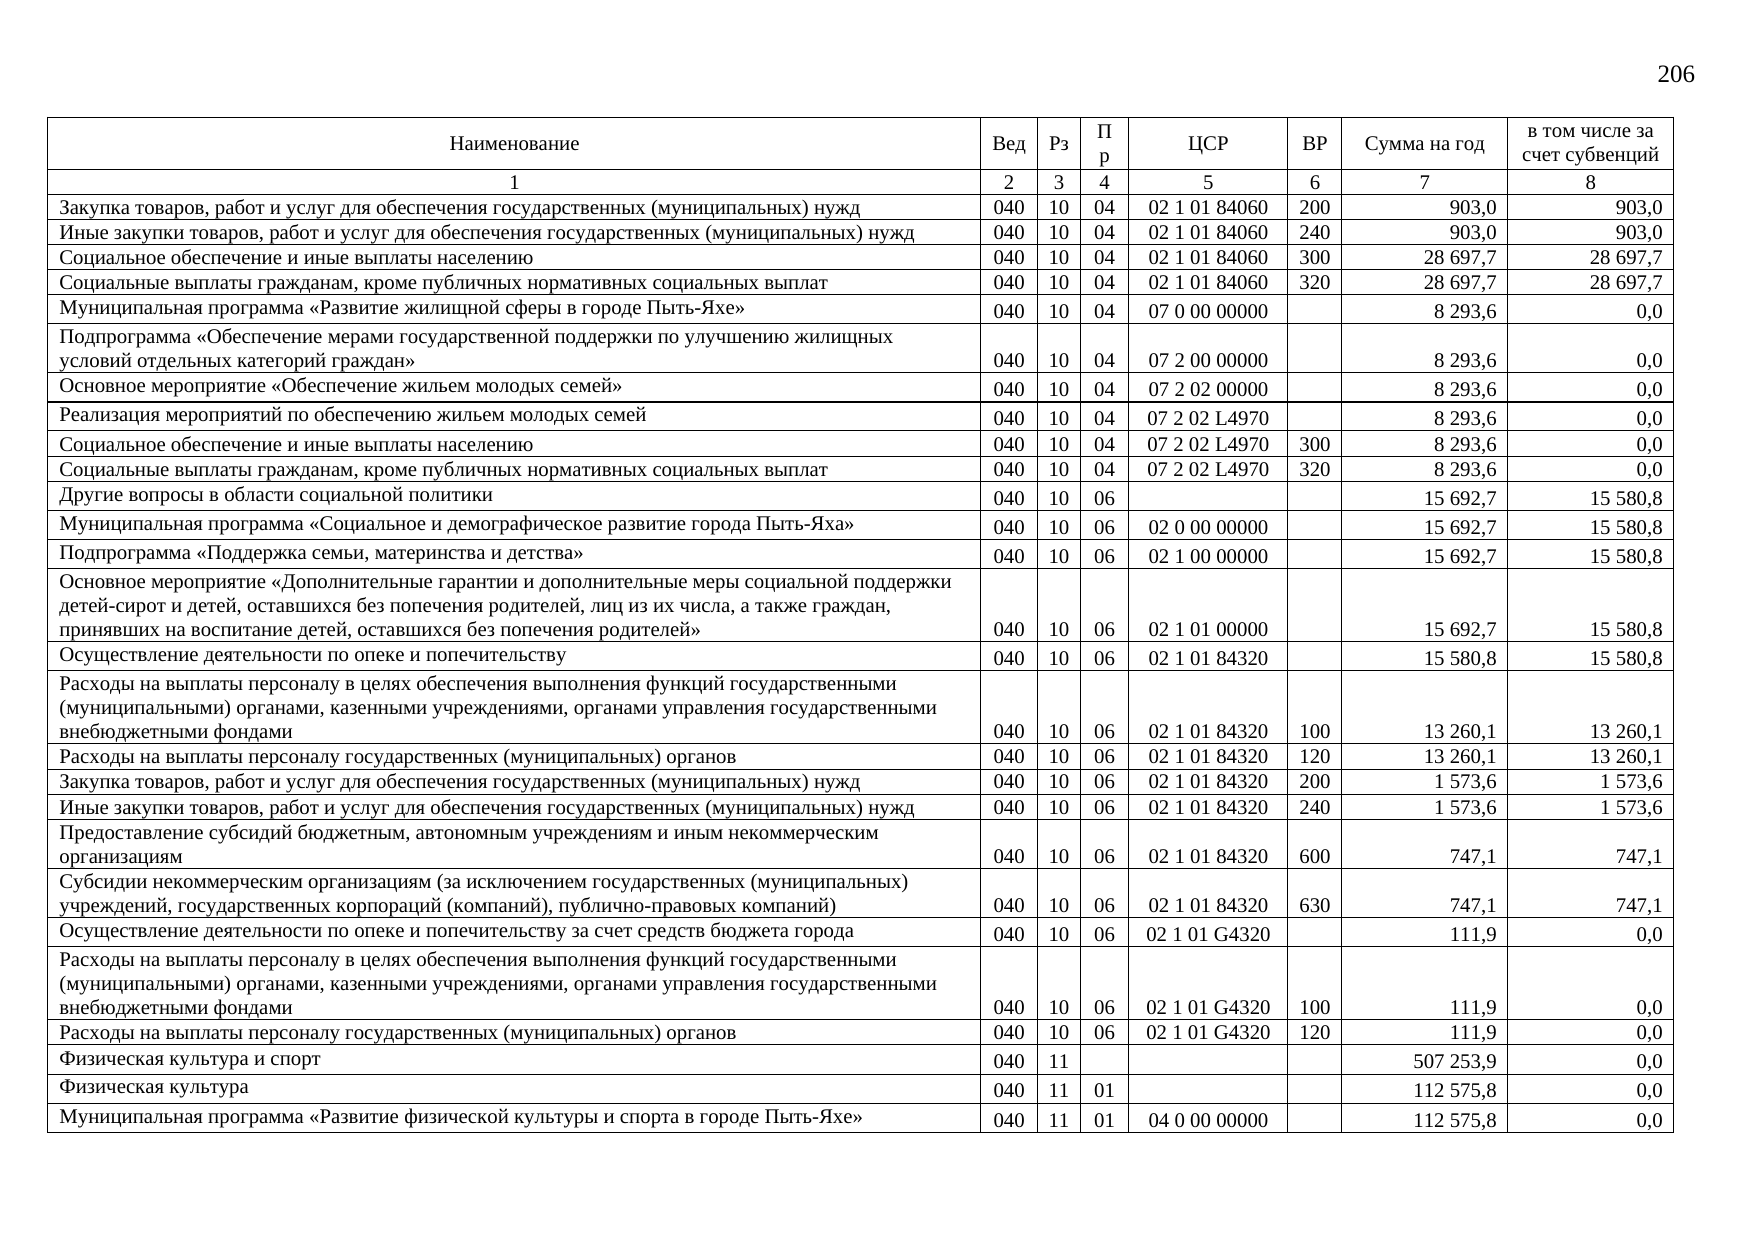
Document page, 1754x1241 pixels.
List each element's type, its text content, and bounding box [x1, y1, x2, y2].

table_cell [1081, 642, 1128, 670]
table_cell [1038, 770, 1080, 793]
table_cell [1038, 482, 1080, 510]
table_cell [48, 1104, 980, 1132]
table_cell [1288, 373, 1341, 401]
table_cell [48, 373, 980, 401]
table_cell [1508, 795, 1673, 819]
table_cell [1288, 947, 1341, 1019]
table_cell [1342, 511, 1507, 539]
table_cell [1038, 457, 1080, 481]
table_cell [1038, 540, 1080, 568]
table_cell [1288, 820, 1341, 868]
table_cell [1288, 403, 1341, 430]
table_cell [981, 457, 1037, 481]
table_cell 1 [48, 170, 980, 194]
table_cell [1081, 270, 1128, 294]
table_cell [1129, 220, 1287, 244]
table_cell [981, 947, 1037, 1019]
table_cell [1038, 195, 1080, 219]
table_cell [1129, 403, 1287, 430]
table_header ЦСР [1129, 118, 1287, 168]
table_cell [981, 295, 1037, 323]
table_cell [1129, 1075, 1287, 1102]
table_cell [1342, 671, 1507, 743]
table_header Пр [1081, 118, 1128, 168]
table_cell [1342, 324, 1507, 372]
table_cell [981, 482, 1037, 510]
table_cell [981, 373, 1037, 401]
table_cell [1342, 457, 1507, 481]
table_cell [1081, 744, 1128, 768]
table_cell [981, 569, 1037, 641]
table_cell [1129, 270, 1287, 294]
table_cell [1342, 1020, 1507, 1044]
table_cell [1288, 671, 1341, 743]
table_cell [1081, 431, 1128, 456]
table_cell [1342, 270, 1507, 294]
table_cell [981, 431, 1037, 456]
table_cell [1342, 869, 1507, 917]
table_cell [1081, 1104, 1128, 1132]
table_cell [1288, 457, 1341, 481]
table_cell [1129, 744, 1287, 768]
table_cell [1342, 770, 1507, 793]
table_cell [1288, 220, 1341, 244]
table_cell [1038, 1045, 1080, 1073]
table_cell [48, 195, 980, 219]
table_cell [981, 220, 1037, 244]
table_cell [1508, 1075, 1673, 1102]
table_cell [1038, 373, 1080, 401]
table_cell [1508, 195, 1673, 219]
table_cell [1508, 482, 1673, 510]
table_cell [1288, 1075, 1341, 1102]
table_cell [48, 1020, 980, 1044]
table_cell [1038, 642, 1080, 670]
table_cell 5 [1129, 170, 1287, 194]
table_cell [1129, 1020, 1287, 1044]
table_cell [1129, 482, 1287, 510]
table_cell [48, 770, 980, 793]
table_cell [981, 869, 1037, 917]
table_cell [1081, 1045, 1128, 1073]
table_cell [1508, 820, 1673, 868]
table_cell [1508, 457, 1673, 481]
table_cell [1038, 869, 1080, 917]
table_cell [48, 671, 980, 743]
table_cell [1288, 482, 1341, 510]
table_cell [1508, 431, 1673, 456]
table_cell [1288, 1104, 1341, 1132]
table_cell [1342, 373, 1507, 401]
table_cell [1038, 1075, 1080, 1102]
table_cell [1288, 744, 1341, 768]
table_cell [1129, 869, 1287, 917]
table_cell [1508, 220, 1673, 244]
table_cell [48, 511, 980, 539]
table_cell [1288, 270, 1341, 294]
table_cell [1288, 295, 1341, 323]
table_header ВР [1288, 118, 1341, 168]
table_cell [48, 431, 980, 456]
table_cell 7 [1342, 170, 1507, 194]
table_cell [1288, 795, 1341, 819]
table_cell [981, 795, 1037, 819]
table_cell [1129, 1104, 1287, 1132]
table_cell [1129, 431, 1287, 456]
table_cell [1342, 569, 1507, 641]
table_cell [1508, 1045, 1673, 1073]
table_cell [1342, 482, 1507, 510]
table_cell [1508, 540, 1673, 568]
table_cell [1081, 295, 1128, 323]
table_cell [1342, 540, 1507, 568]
table_cell 2 [981, 170, 1037, 194]
table_cell 4 [1081, 170, 1128, 194]
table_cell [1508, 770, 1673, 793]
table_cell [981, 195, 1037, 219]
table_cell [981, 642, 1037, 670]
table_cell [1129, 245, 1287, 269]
table_header Сумма на год [1342, 118, 1507, 168]
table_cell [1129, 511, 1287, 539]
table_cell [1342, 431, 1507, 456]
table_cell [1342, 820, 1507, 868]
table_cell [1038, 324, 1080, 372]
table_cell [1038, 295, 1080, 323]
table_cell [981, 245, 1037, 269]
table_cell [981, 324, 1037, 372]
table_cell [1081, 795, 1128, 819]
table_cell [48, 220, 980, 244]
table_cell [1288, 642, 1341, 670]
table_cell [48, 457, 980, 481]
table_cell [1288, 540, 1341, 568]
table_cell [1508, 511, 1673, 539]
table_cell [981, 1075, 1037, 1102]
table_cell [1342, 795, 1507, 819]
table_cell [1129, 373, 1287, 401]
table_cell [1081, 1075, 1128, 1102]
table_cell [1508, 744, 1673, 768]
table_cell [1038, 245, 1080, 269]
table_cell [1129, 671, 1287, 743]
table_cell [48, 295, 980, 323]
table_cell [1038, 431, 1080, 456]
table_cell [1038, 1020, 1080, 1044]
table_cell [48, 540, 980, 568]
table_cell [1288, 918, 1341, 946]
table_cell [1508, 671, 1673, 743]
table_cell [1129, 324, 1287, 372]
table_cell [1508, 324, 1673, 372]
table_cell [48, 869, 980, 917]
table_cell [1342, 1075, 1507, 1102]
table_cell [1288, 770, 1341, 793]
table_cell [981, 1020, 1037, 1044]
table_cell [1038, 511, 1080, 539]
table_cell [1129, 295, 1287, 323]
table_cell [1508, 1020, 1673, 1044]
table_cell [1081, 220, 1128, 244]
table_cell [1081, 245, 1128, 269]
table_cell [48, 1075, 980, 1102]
table_header Рз [1038, 118, 1080, 168]
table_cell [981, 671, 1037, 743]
table_header Вед [981, 118, 1037, 168]
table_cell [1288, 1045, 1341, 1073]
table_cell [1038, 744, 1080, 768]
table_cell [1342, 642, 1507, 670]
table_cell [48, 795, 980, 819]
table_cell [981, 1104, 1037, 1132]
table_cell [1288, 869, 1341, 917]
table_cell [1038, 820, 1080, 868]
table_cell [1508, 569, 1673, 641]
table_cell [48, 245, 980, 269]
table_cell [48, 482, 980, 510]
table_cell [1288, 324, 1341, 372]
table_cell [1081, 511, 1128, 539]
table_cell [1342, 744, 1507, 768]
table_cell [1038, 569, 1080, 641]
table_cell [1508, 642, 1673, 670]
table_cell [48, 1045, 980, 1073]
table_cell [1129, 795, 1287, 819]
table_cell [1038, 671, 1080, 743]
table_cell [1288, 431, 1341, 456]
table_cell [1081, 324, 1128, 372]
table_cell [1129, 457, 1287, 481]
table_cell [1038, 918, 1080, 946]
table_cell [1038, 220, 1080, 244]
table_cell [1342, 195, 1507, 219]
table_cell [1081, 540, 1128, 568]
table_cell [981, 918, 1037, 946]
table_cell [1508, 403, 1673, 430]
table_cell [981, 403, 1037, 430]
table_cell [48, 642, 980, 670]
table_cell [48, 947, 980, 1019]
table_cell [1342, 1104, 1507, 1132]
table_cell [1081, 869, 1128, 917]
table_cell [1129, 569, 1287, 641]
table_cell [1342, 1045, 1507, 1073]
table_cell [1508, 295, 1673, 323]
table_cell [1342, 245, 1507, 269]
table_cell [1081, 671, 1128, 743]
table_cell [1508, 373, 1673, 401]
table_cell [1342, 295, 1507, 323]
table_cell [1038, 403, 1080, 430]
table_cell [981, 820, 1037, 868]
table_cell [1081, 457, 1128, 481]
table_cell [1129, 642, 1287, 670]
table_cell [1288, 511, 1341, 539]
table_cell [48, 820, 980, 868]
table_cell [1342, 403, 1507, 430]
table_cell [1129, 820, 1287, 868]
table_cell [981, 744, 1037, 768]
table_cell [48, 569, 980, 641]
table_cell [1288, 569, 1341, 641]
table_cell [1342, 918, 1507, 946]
table_cell 3 [1038, 170, 1080, 194]
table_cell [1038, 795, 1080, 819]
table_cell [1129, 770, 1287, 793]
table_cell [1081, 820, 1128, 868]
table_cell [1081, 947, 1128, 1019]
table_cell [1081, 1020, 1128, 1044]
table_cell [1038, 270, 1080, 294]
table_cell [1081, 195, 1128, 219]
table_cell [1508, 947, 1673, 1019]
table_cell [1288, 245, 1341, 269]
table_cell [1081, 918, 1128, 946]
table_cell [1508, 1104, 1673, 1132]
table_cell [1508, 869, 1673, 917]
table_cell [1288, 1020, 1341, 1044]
table_cell 8 [1508, 170, 1673, 194]
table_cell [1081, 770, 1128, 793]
table_header Наименование [48, 118, 980, 168]
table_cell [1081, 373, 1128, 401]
table_header в том числе за счет субвенций из бюджета автономного округа [1508, 118, 1673, 168]
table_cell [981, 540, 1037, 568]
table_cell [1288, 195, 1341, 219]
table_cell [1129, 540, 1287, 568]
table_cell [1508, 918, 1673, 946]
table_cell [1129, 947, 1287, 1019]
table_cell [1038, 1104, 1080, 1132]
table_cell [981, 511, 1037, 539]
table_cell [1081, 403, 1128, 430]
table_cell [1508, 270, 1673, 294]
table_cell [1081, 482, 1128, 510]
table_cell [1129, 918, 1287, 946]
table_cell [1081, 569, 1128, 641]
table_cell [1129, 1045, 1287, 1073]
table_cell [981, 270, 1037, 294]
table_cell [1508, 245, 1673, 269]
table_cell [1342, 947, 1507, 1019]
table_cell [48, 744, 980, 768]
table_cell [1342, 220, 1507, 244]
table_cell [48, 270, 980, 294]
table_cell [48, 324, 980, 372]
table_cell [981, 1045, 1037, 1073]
table_cell 6 [1288, 170, 1341, 194]
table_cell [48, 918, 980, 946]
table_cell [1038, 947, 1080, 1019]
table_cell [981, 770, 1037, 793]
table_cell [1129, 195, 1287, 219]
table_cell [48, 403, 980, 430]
